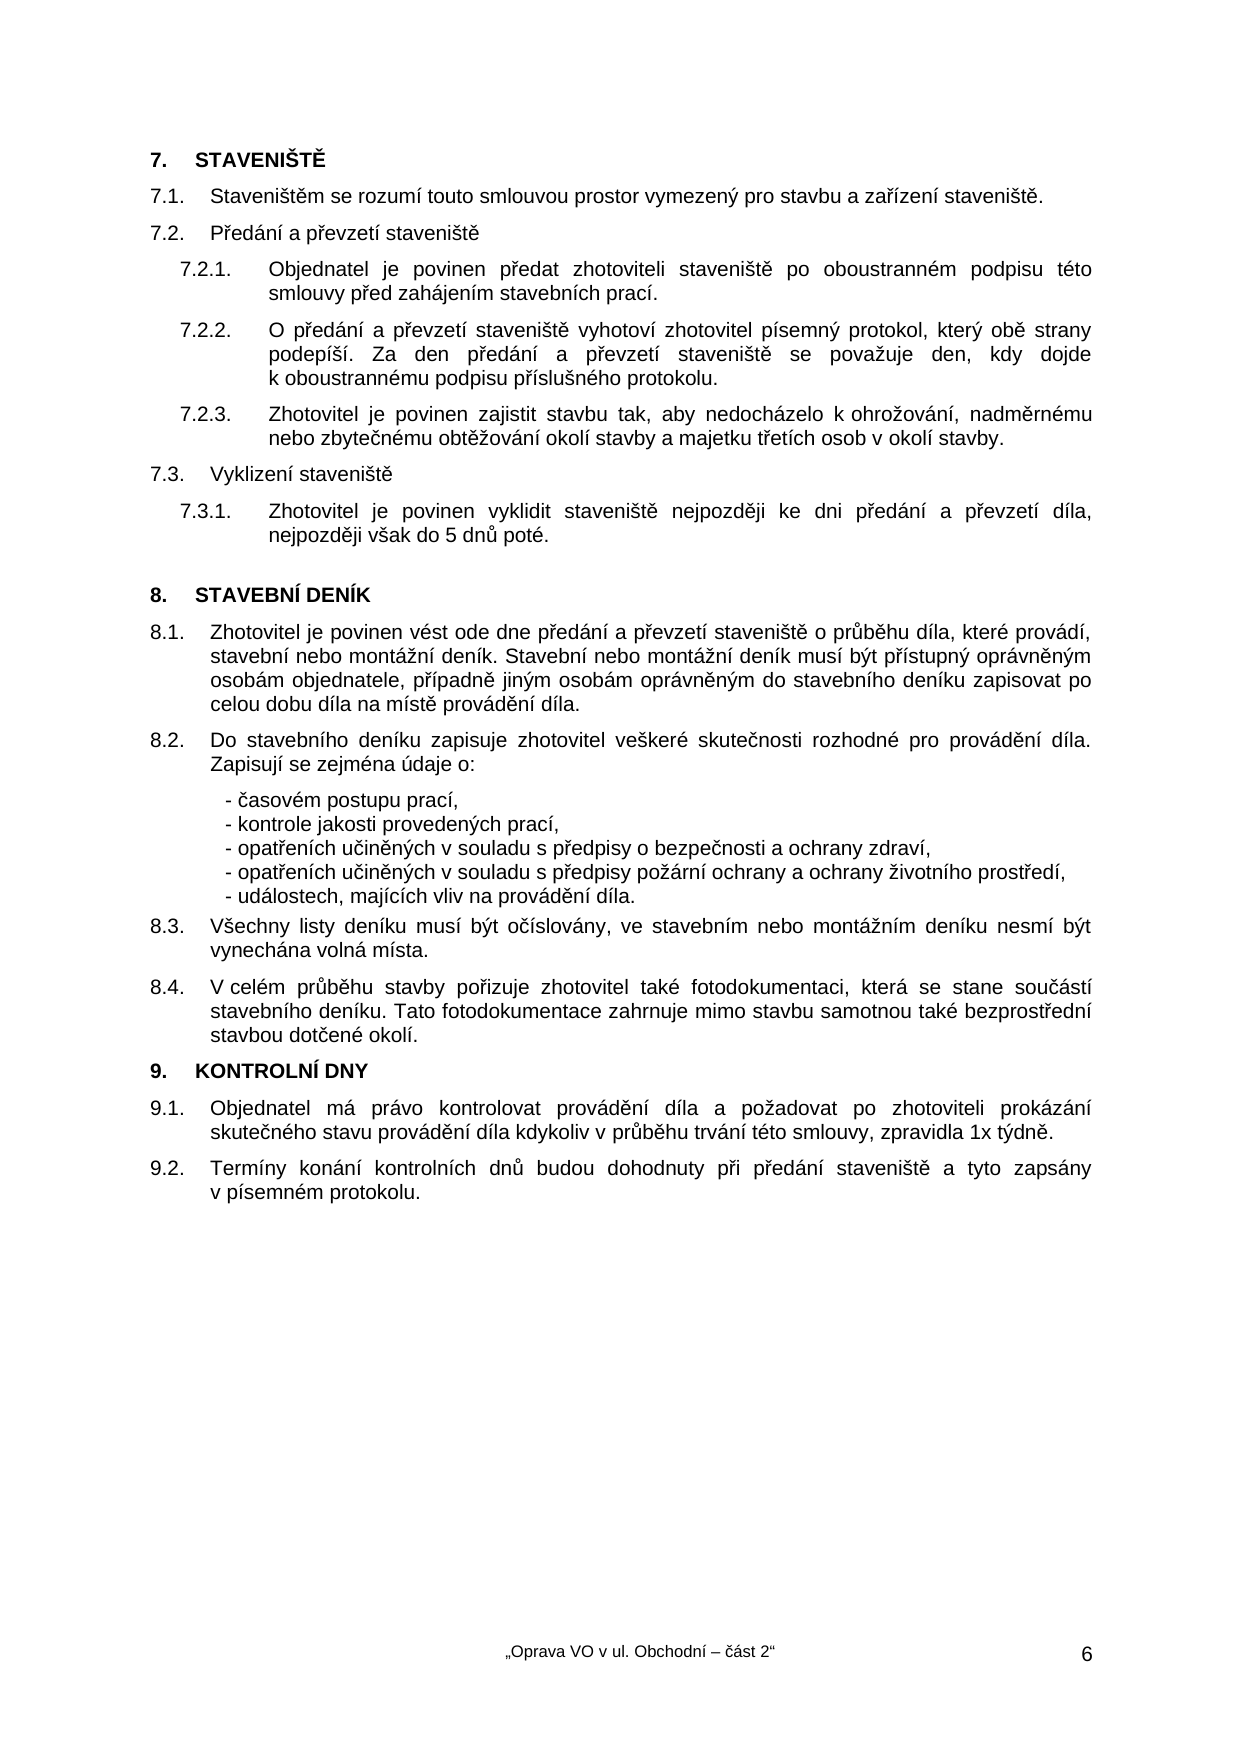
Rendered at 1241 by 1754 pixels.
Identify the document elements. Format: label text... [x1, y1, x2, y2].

subtitle Staveništěm se rozumí touto smlouvou prostor vymezený pro stavbu a zařízení staveniště. [150, 184, 1093, 208]
subtitle Do stavebního deníku zapisuje zhotovitel veškeré skutečnosti rozhodné pro provádění díla. Zapisují se zejména údaje o: [150, 728, 1093, 776]
subtitle STAVEBNÍ DENÍK [150, 583, 1093, 607]
subtitle Zhotovitel je povinen vést ode dne předání a převzetí staveniště o průběhu díla, které provádí, stavební nebo montážní deník. Stavební nebo montážní deník musí být přístupný oprávněným osobám objednatele, případně jiným osobám oprávněným do stavebního deníku zapisovat po celou dobu díla na místě provádění díla. [150, 619, 1093, 715]
subtitle Zhotovitel je povinen vyklidit staveniště nejpozději ke dni předání a převzetí díla, nejpozději však do 5 dnů poté. [179, 499, 1093, 547]
subtitle Zhotovitel je povinen zajistit stavbu tak, aby nedocházelo k ohrožování, nadměrnému nebo zbytečnému obtěžování okolí stavby a majetku třetích osob v okolí stavby. [179, 402, 1093, 450]
text - opatřeních učiněných v souladu s předpisy o bezpečnosti a ochrany zdraví, [225, 836, 1093, 860]
text - časovém postupu prací, [225, 788, 1093, 812]
subtitle V celém průběhu stavby pořizuje zhotovitel také fotodokumentaci, která se stane součástí stavebního deníku. Tato fotodokumentace zahrnuje mimo stavbu samotnou také bezprostřední stavbou dotčené okolí. [150, 975, 1093, 1047]
subtitle STAVENIŠTĚ [150, 148, 1093, 172]
text - opatřeních učiněných v souladu s předpisy požární ochrany a ochrany životního prostředí, [225, 860, 1093, 884]
subtitle Objednatel má právo kontrolovat provádění díla a požadovat po zhotoviteli prokázání skutečného stavu provádění díla kdykoliv v průběhu trvání této smlouvy, zpravidla 1x týdně. [150, 1096, 1093, 1143]
subtitle Vyklizení staveniště [150, 462, 1093, 486]
subtitle Objednatel je povinen předat zhotoviteli staveniště po oboustranném podpisu této smlouvy před zahájením stavebních prací. [179, 257, 1093, 305]
subtitle Předání a převzetí staveniště [150, 221, 1093, 244]
subtitle Termíny konání kontrolních dnů budou dohodnuty při předání staveniště a tyto zapsány v písemném protokolu. [150, 1156, 1093, 1204]
subtitle O předání a převzetí staveniště vyhotoví zhotovitel písemný protokol, který obě strany podepíší. Za den předání a převzetí staveniště se považuje den, kdy dojde k oboustrannému podpisu příslušného protokolu. [179, 317, 1093, 389]
text - událostech, majících vliv na provádění díla. [225, 884, 1093, 908]
subtitle KONTROLNÍ DNY [150, 1059, 1093, 1083]
subtitle Všechny listy deníku musí být očíslovány, ve stavebním nebo montážním deníku nesmí být vynechána volná místa. [150, 914, 1093, 962]
text - kontrole jakosti provedených prací, [225, 812, 1093, 836]
